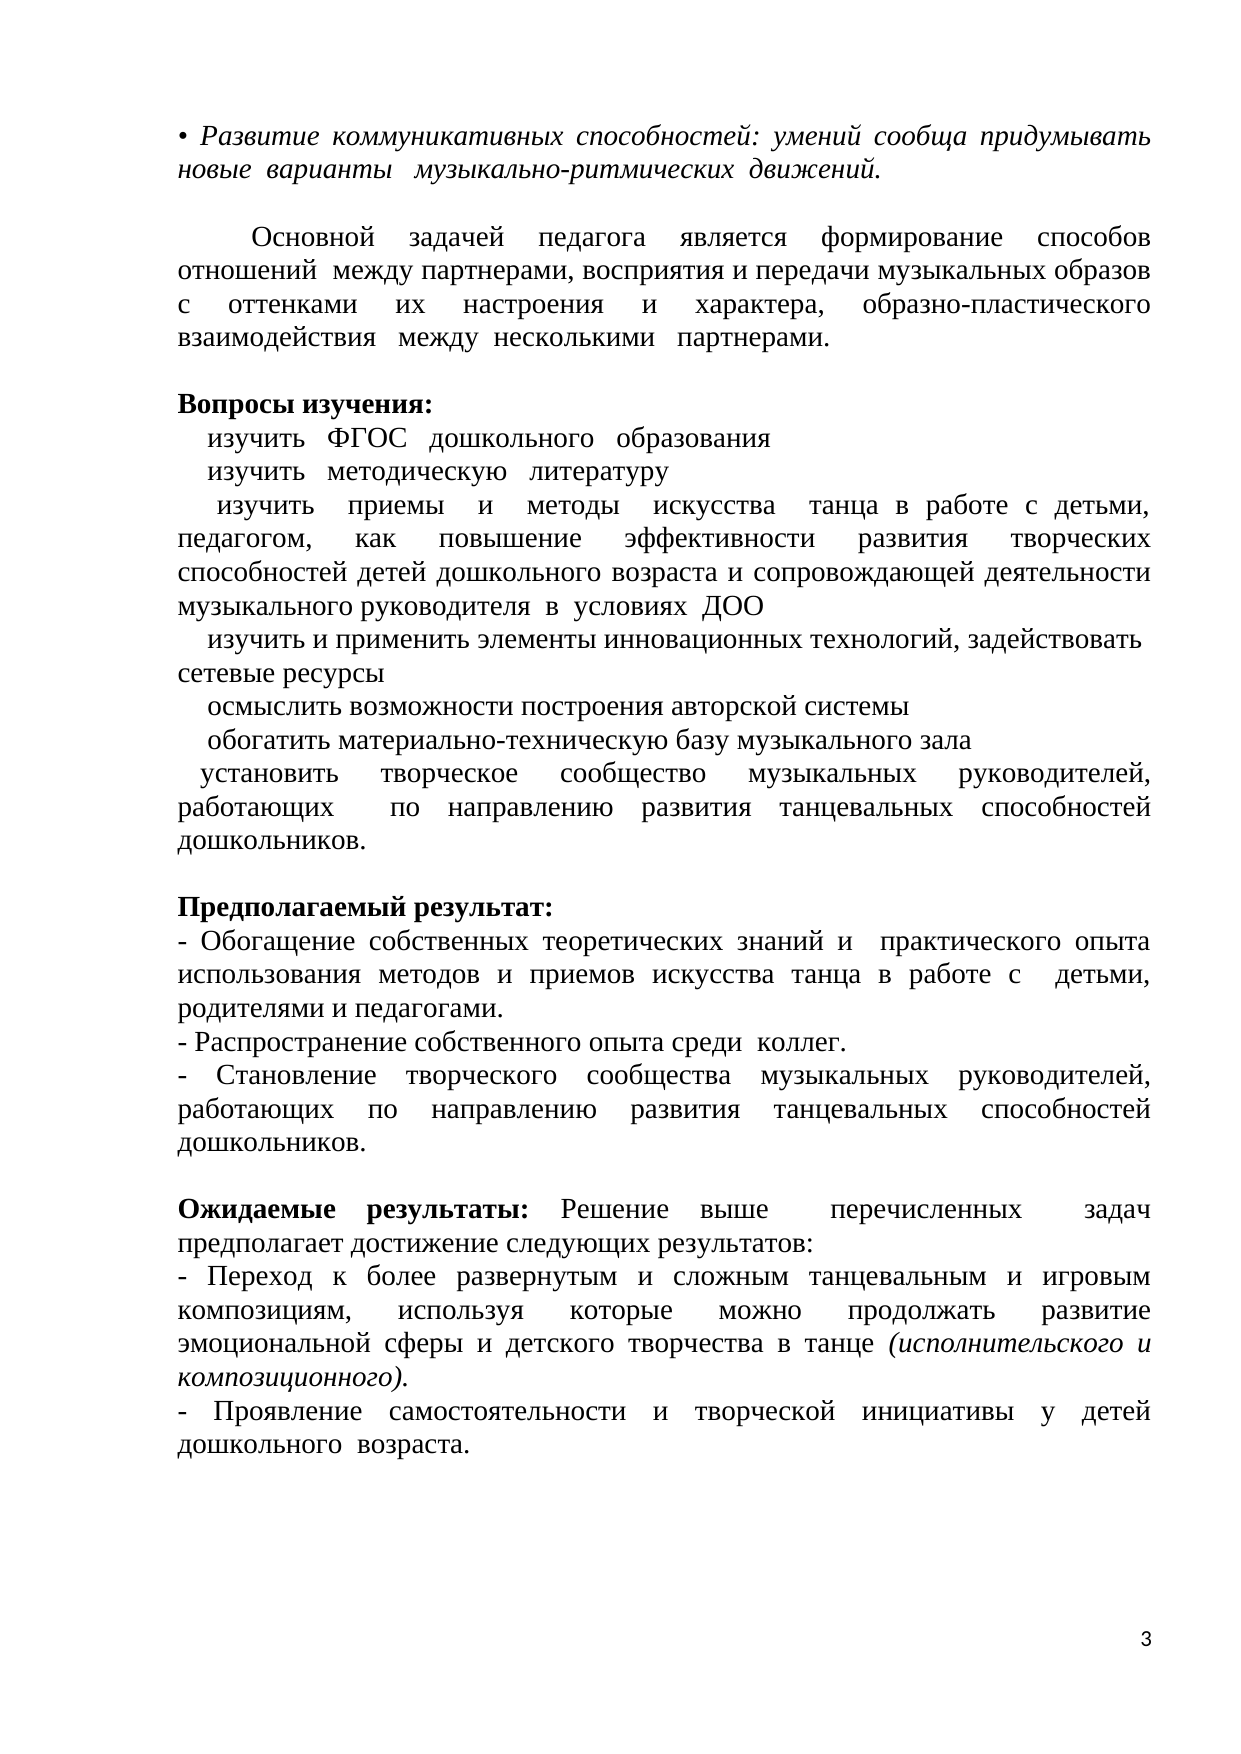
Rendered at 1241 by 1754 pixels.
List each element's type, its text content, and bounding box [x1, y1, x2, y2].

text - Становление творческого сообщества музыкальных руководителей, работающих по направлению развития танцевальных способностей дошкольников. [177, 1057, 1152, 1158]
text  изучить приемы и методы искусства танца в работе с детьми, педагогом, как повышение эффективности развития творческих способностей детей дошкольного возраста и сопровождающей деятельности музыкального руководителя в условиях ДОО [177, 487, 1152, 621]
text - Обогащение собственных теоретических знаний и практического опыта использования методов и приемов искусства танца в работе с детьми, родителями и педагогами. [177, 923, 1152, 1024]
text  изучить ФГОС дошкольного образования [177, 420, 1152, 453]
text  осмыслить возможности построения авторской системы [177, 688, 1152, 722]
text Вопросы изучения: [177, 386, 1152, 420]
text  изучить методическую литературу [177, 453, 1152, 487]
text сетевые ресурсы [177, 655, 1152, 688]
text Предполагаемый результат: [177, 889, 1152, 923]
text - Переход к более развернутым и сложным танцевальным и игровым композициям, используя которые можно продолжать развитие эмоциональной сферы и детского творчества в танце (исполнительского и композиционного). [177, 1258, 1152, 1393]
text Ожидаемые результаты: Решение выше перечисленных задач предполагает достижение следующих результатов: [177, 1191, 1152, 1258]
text  изучить и применить элементы инновационных технологий, задействовать [177, 621, 1152, 655]
text установить творческое сообщество музыкальных руководителей, работающих по направлению развития танцевальных способностей дошкольников. [177, 755, 1152, 856]
text • Развитие коммуникативных способностей: умений сообща придумывать новые варианты музыкально-ритмических движений. [177, 118, 1152, 185]
text Основной задачей педагога является формирование способов отношений между партнерами, восприятия и передачи музыкальных образов с оттенками их настроения и характера, образно-пластического взаимодействия между несколькими партнерами. [177, 219, 1152, 353]
text - Распространение собственного опыта среди коллег. [177, 1024, 1152, 1057]
text  обогатить материально-техническую базу музыкального зала [177, 722, 1152, 755]
text - Проявление самостоятельности и творческой инициативы у детей дошкольного возраста. [177, 1393, 1152, 1460]
